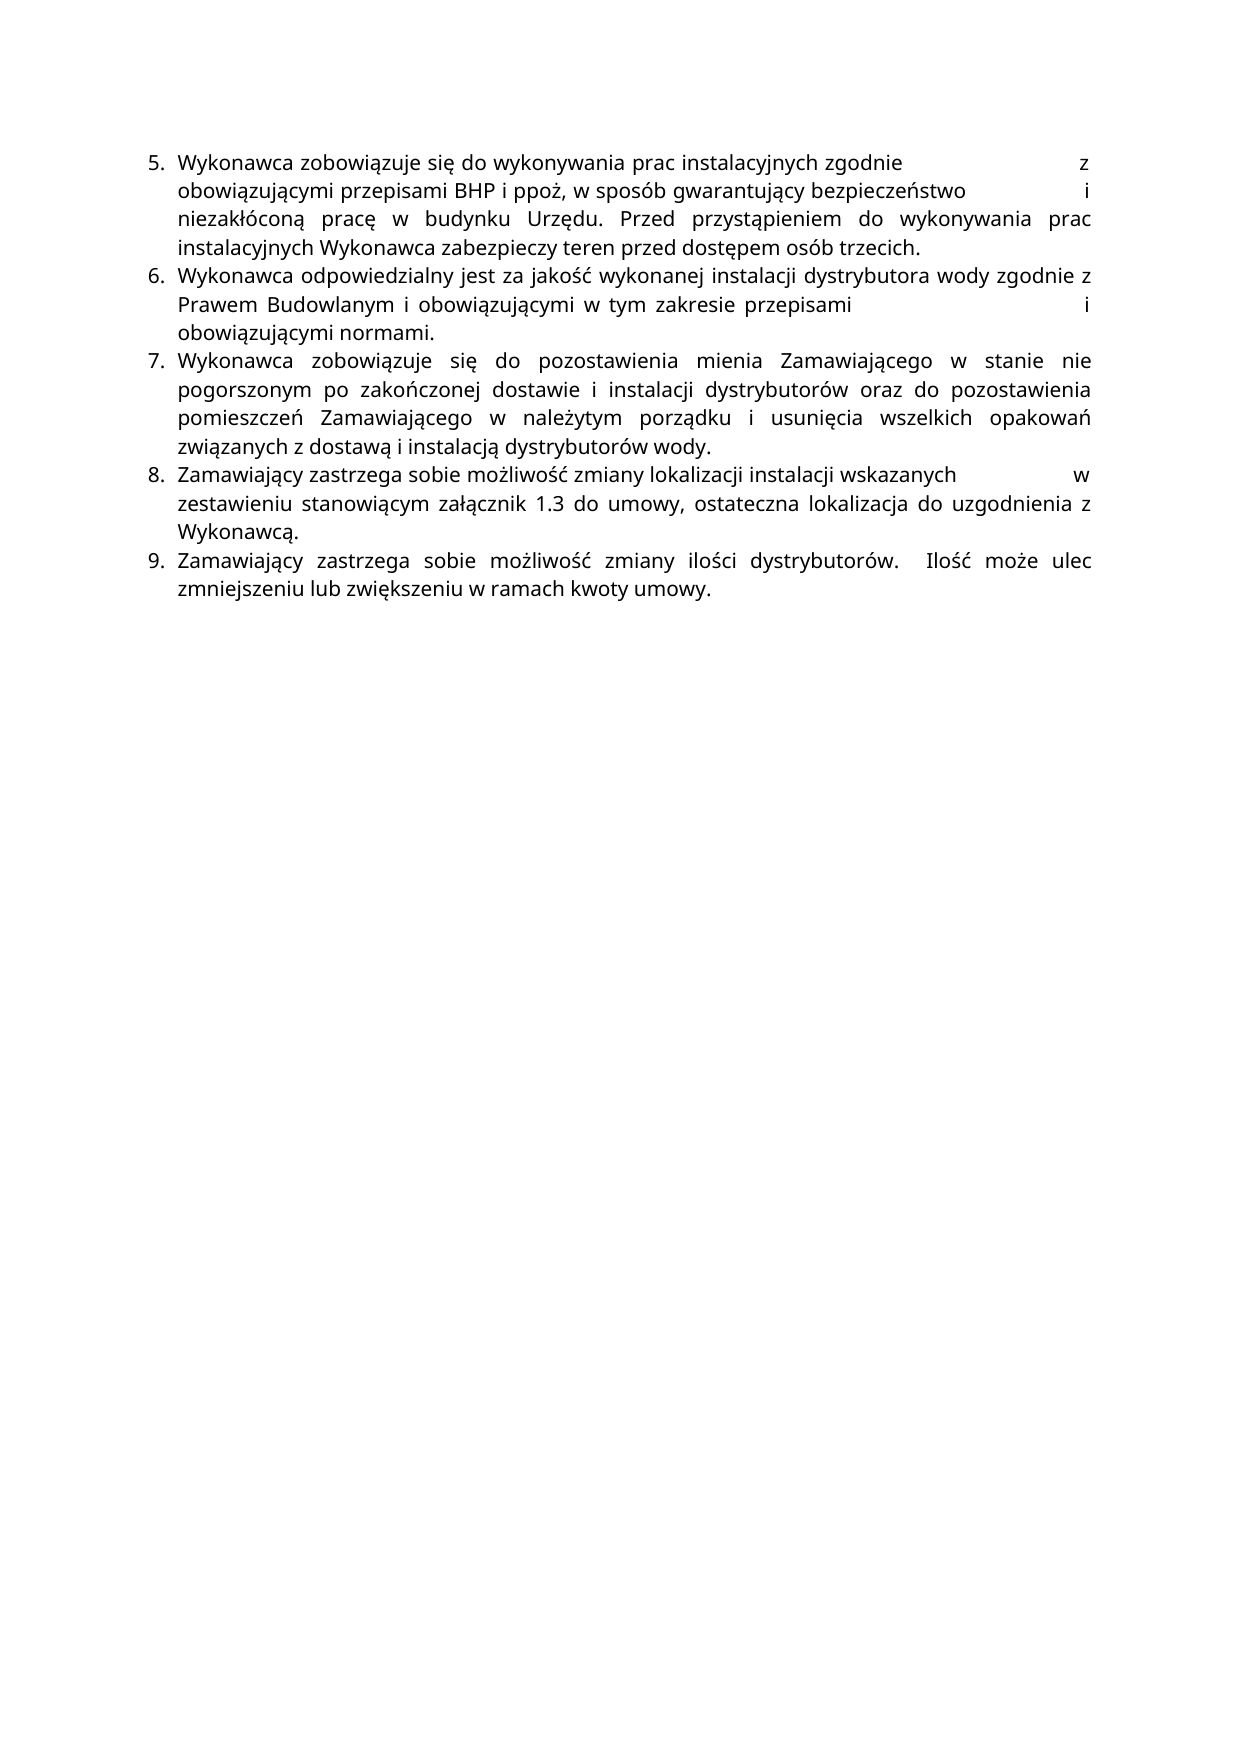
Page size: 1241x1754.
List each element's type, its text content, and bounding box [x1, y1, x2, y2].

list Wykonawca zobowiązuje się do wykonywania prac instalacyjnych zgodnie z obowiązującymi przepisami BHP i ppoż, w sposób gwarantujący bezpieczeństwo i niezakłóconą pracę w budynku Urzędu. Przed przystąpieniem do wykonywania prac instalacyjnych Wykonawca zabezpieczy teren przed dostępem osób trzecich. [148, 148, 1093, 261]
list Zamawiający zastrzega sobie możliwość zmiany lokalizacji instalacji wskazanych w zestawieniu stanowiącym załącznik 1.3 do umowy, ostateczna lokalizacja do uzgodnienia z Wykonawcą. [148, 460, 1093, 546]
list Wykonawca zobowiązuje się do pozostawienia mienia Zamawiającego w stanie nie pogorszonym po zakończonej dostawie i instalacji dystrybutorów oraz do pozostawienia pomieszczeń Zamawiającego w należytym porządku i usunięcia wszelkich opakowań związanych z dostawą i instalacją dystrybutorów wody. [148, 347, 1093, 460]
list Wykonawca odpowiedzialny jest za jakość wykonanej instalacji dystrybutora wody zgodnie z Prawem Budowlanym i obowiązującymi w tym zakresie przepisami i obowiązującymi normami. [148, 261, 1093, 347]
list Zamawiający zastrzega sobie możliwość zmiany ilości dystrybutorów. Ilość może ulec zmniejszeniu lub zwiększeniu w ramach kwoty umowy. [148, 546, 1093, 603]
